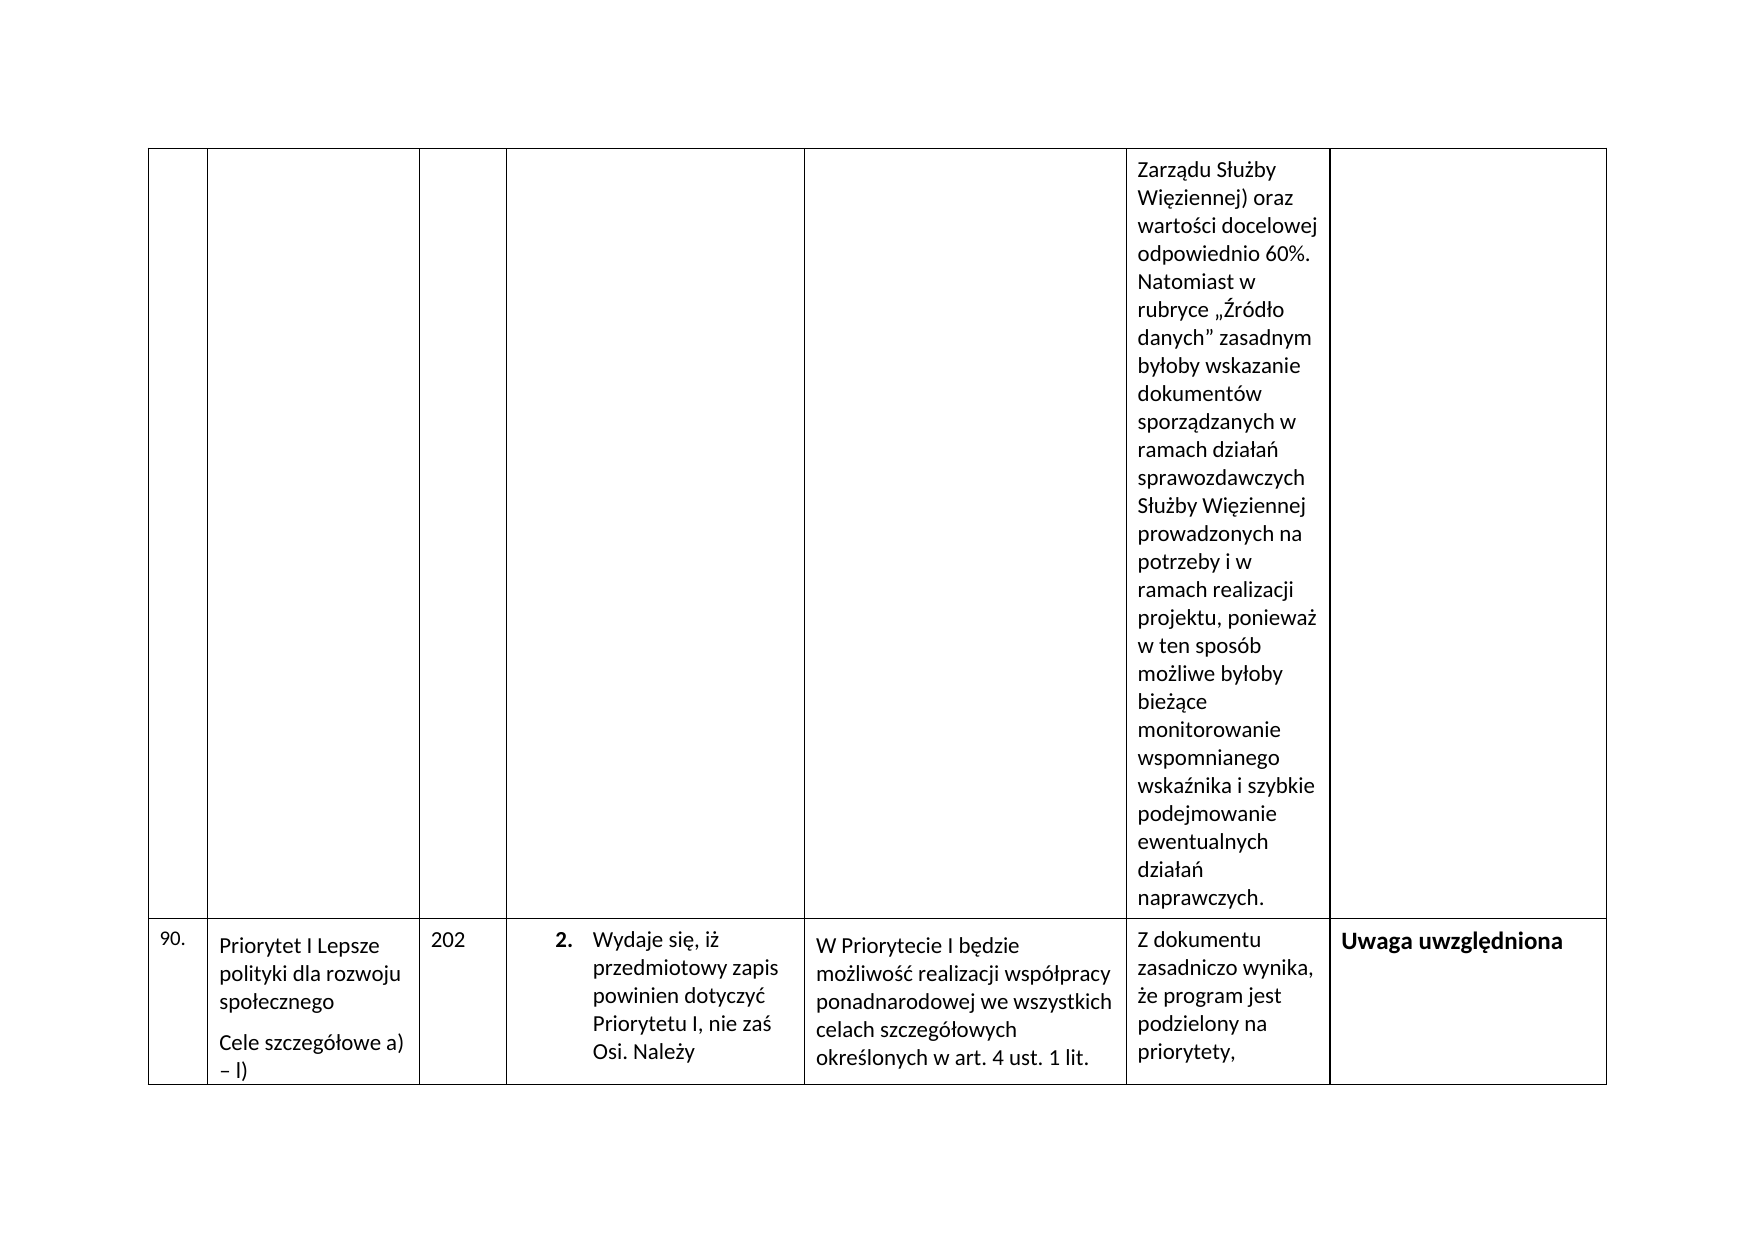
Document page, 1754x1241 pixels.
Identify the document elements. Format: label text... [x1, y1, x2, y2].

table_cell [1127, 149, 1329, 918]
table_cell 202 [420, 919, 506, 1084]
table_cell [805, 919, 1126, 1084]
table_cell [420, 149, 506, 918]
table_cell Uwaga uwzględniona [1331, 919, 1606, 1084]
table_cell [149, 919, 207, 1084]
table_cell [208, 919, 419, 1084]
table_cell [507, 149, 804, 918]
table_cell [1127, 919, 1329, 1084]
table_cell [507, 919, 804, 1084]
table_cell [208, 149, 419, 918]
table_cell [1331, 149, 1606, 918]
table_cell [149, 149, 207, 918]
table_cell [805, 149, 1126, 918]
